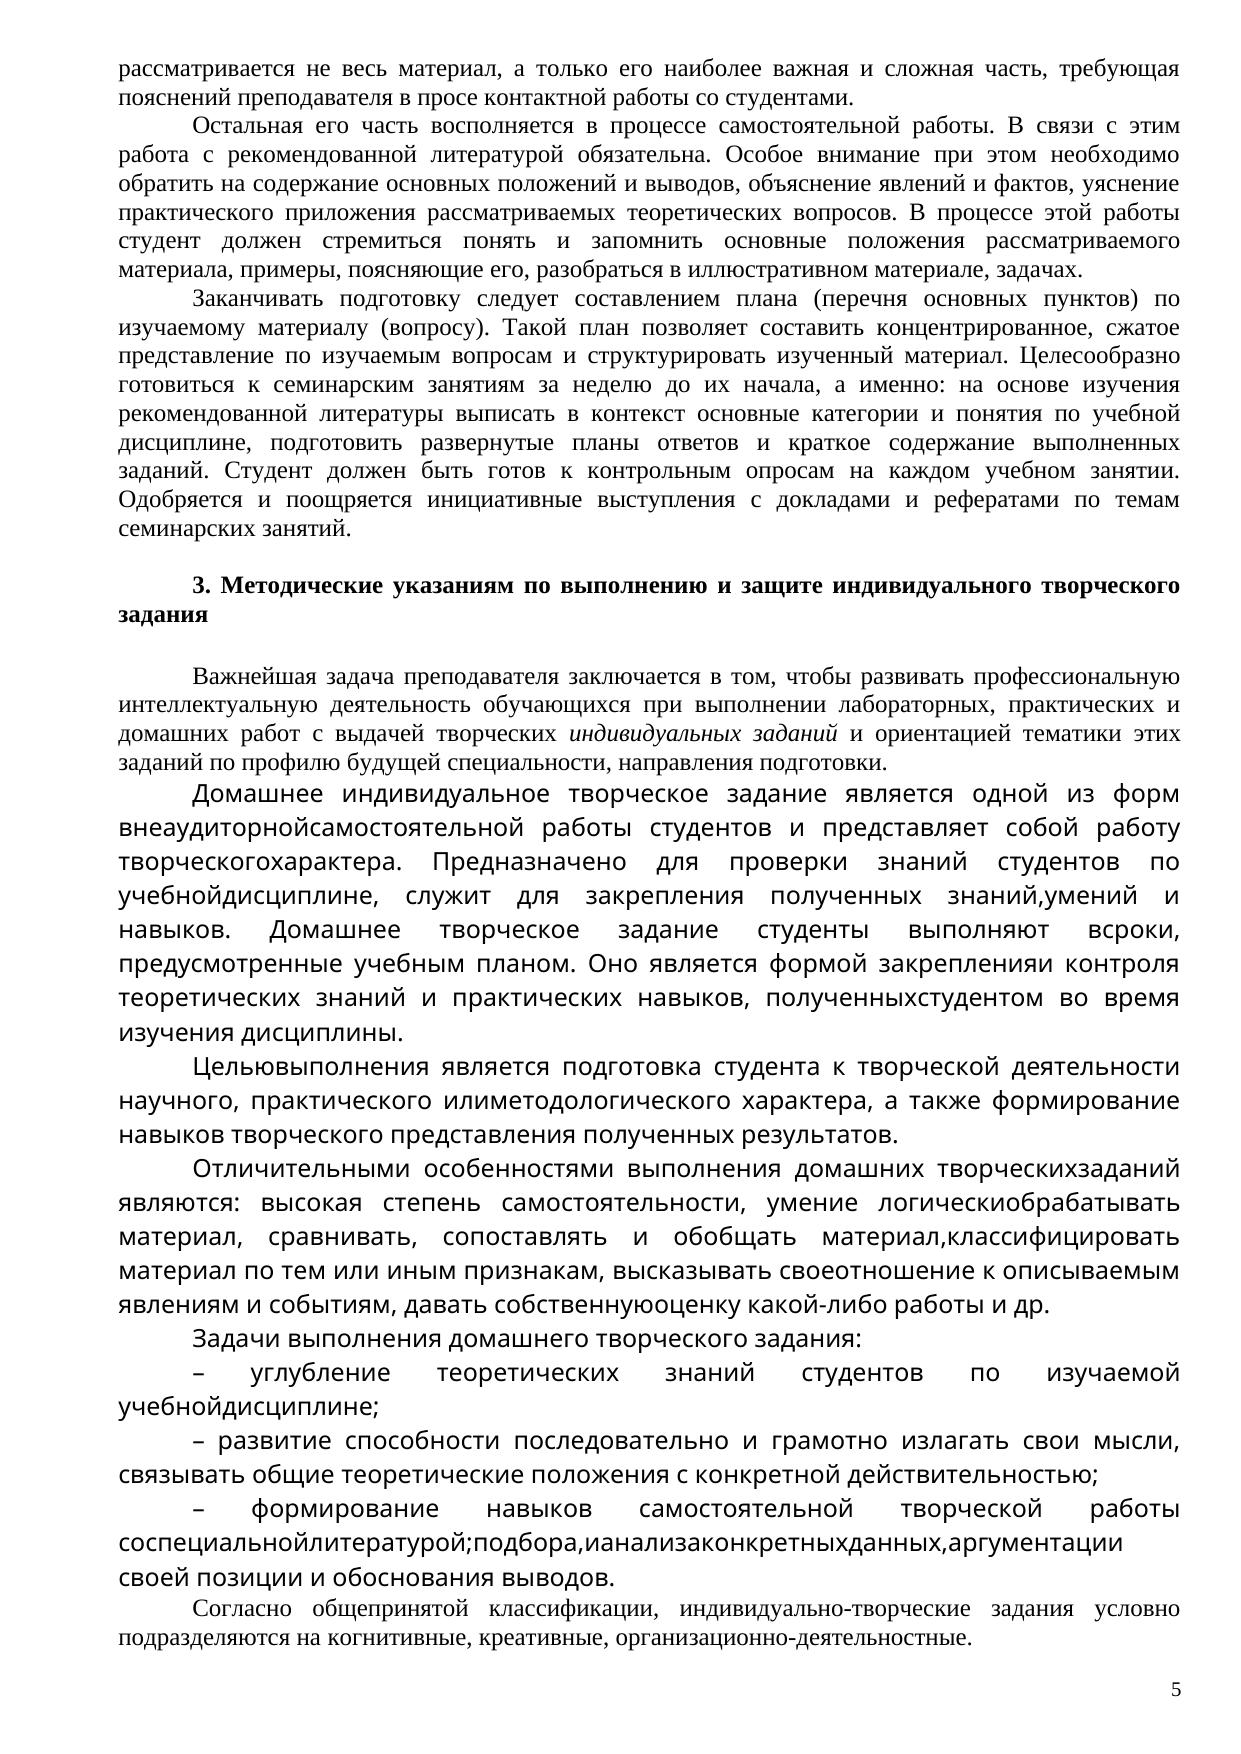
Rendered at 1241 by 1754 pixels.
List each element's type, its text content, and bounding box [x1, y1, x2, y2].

text 3. Методические указаниям по выполнению и защите индивидуального творческого задания [118, 571, 1181, 628]
text Важнейшая задача преподавателя заключается в том, чтобы развивать профессиональную интеллектуальную деятельность обучающихся при выполнении лабораторных, практических и домашних работ с выдачей творческих индивидуальных заданий и ориентацией тематики этих заданий по профилю будущей специальности, направления подготовки. [118, 661, 1181, 776]
text Заканчивать подготовку следует составлением плана (перечня основных пунктов) по изучаемому материалу (вопросу). Такой план позволяет составить концентрированное, сжатое представление по изучаемым вопросам и структурировать изученный материал. Целесообразно готовиться к семинарским занятиям за неделю до их начала, а именно: на основе изучения рекомендованной литературы выписать в контекст основные категории и понятия по учебной дисциплине, подготовить развернутые планы ответов и краткое содержание выполненных заданий. Студент должен быть готов к контрольным опросам на каждом учебном занятии. Одобряется и поощряется инициативные выступления с докладами и рефератами по темам семинарских занятий. [118, 283, 1181, 542]
text – развитие способности последовательно и грамотно излагать свои мысли, связывать общие теоретические положения с конкретной действительностью; [118, 1423, 1181, 1491]
text Домашнее индивидуальное творческое задание является одной из форм внеаудиторнойсамостоятельной работы студентов и представляет собой работу творческогохарактера. Предназначено для проверки знаний студентов по учебнойдисциплине, служит для закрепления полученных знаний,умений и навыков. Домашнее творческое задание студенты выполняют всроки, предусмотренные учебным планом. Оно является формой закрепленияи контроля теоретических знаний и практических навыков, полученныхстудентом во время изучения дисциплины. [118, 776, 1181, 1048]
text – углубление теоретических знаний студентов по изучаемой учебнойдисциплине; [118, 1355, 1181, 1423]
text – формирование навыков самостоятельной творческой работы соспециальнойлитературой;подбора,ианализаконкретныхданных,аргументации своей позиции и обоснования выводов. [118, 1491, 1181, 1593]
text Задачи выполнения домашнего творческого задания: [118, 1321, 1181, 1355]
text Отличительными особенностями выполнения домашних творческихзаданий являются: высокая степень самостоятельности, умение логическиобрабатывать материал, сравнивать, сопоставлять и обобщать материал,классифицировать материал по тем или иным признакам, высказывать своеотношение к описываемым явлениям и событиям, давать собственнуюоценку какой-либо работы и др. [118, 1150, 1181, 1321]
text Остальная его часть восполняется в процессе самостоятельной работы. В связи с этим работа с рекомендованной литературой обязательна. Особое внимание при этом необходимо обратить на содержание основных положений и выводов, объяснение явлений и фактов, уяснение практического приложения рассматриваемых теоретических вопросов. В процессе этой работы студент должен стремиться понять и запомнить основные положения рассматриваемого материала, примеры, поясняющие его, разобраться в иллюстративном материале, задачах. [118, 111, 1181, 283]
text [118, 53, 1181, 111]
text Цельювыполнения является подготовка студента к творческой деятельности научного, практического илиметодологического характера, а также формирование навыков творческого представления полученных результатов. [118, 1048, 1181, 1150]
text Согласно общепринятой классификации, индивидуально-творческие задания условно подразделяются на когнитивные, креативные, организационно-деятельностные. [118, 1593, 1181, 1651]
